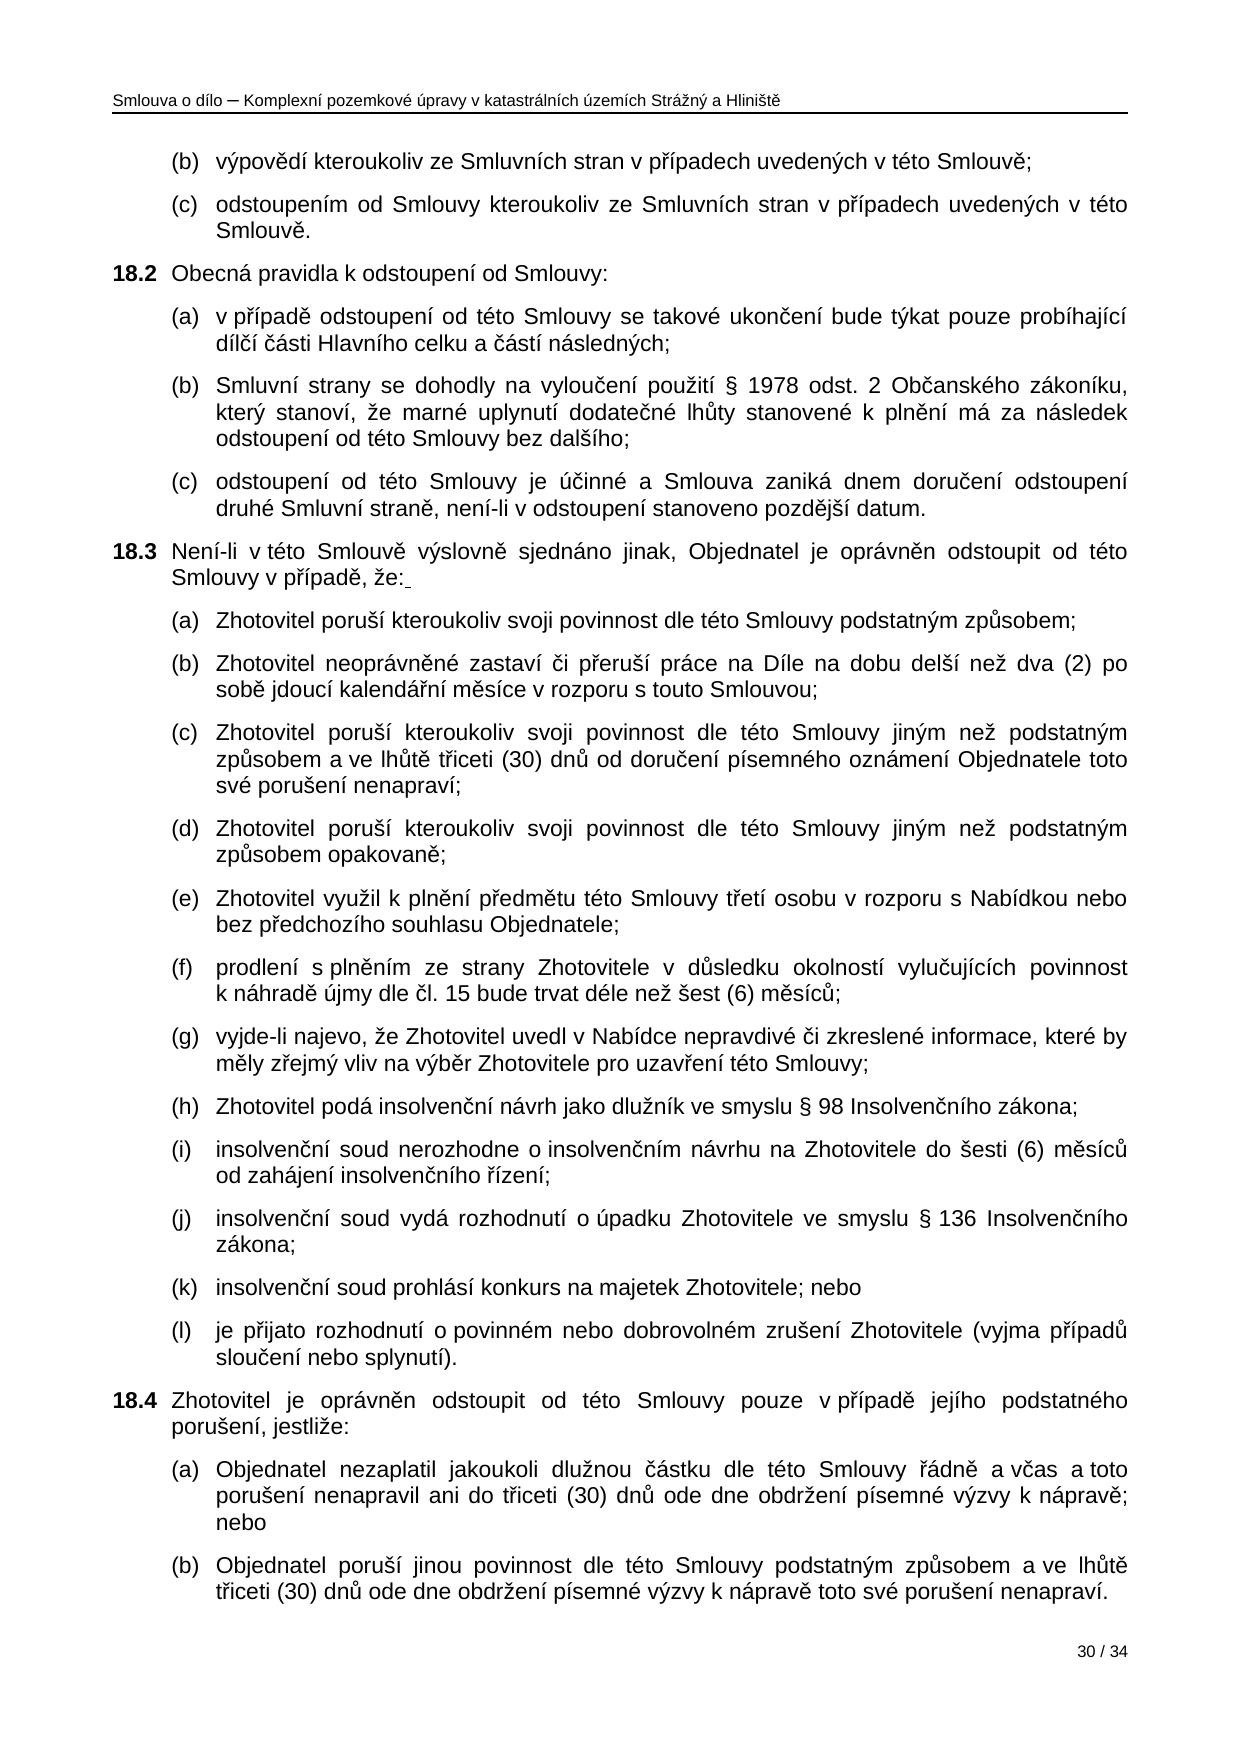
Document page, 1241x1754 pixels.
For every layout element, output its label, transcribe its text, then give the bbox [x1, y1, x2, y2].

text prodlení s plněním ze strany Zhotovitele v důsledku okolností vylučujících povinnost k náhradě újmy dle čl. 15 bude trvat déle než šest (6) měsíců; [171, 954, 1128, 1007]
list v případě odstoupení od této Smlouvy se takové ukončení bude týkat pouze probíhající dílčí části Hlavního celku a částí následných; [171, 303, 1128, 356]
text Obecná pravidla k odstoupení od Smlouvy: [112, 260, 1128, 286]
text výpovědí kteroukoliv ze Smluvních stran v případech uvedených v této Smlouvě; [171, 148, 1128, 174]
text insolvenční soud nerozhodne o insolvenčním návrhu na Zhotovitele do šesti (6) měsíců od zahájení insolvenčního řízení; [171, 1136, 1128, 1188]
text Zhotovitel je oprávněn odstoupit od této Smlouvy pouze v případě jejího podstatného porušení, jestliže: [112, 1387, 1128, 1439]
list Zhotovitel neoprávněné zastaví či přeruší práce na Díle na dobu delší než dva (2) po sobě jdoucí kalendářní měsíce v rozporu s touto Smlouvou; [171, 650, 1128, 703]
text insolvenční soud vydá rozhodnutí o úpadku Zhotovitele ve smyslu § 136 Insolvenčního zákona; [171, 1205, 1128, 1258]
list Objednatel nezaplatil jakoukoli dlužnou částku dle této Smlouvy řádně a včas a toto porušení nenapravil ani do třiceti (30) dnů ode dne obdržení písemné výzvy k nápravě; nebo [171, 1456, 1128, 1535]
text Není-li v této Smlouvě výslovně sjednáno jinak, Objednatel je oprávněn odstoupit od této Smlouvy v případě, že: [112, 538, 1128, 590]
list Zhotovitel poruší kteroukoliv svoji povinnost dle této Smlouvy podstatným způsobem; [171, 607, 1128, 633]
text Smluvní strany se dohodly na vyloučení použití § 1978 odst. 2 Občanského zákoníku, který stanoví, že marné uplynutí dodatečné lhůty stanovené k plnění má za následek odstoupení od této Smlouvy bez dalšího; [171, 372, 1128, 452]
text odstoupení od této Smlouvy je účinné a Smlouva zaniká dnem doručení odstoupení druhé Smluvní straně, není-li v odstoupení stanoveno pozdější datum. [171, 468, 1128, 521]
text Zhotovitel podá insolvenční návrh jako dlužník ve smyslu § 98 Insolvenčního zákona; [171, 1093, 1128, 1119]
text insolvenční soud prohlásí konkurs na majetek Zhotovitele; nebo [171, 1274, 1128, 1301]
text Zhotovitel poruší kteroukoliv svoji povinnost dle této Smlouvy jiným než podstatným způsobem opakovaně; [171, 815, 1128, 868]
text Objednatel poruší jinou povinnost dle této Smlouvy podstatným způsobem a ve lhůtě třiceti (30) dnů ode dne obdržení písemné výzvy k nápravě toto své porušení nenapraví. [171, 1552, 1128, 1604]
text vyjde-li najevo, že Zhotovitel uvedl v Nabídce nepravdivé či zkreslené informace, které by měly zřejmý vliv na výběr Zhotovitele pro uzavření této Smlouvy; [171, 1023, 1128, 1076]
text Zhotovitel poruší kteroukoliv svoji povinnost dle této Smlouvy jiným než podstatným způsobem a ve lhůtě třiceti (30) dnů od doručení písemného oznámení Objednatele toto své porušení nenapraví; [171, 719, 1128, 798]
text Zhotovitel využil k plnění předmětu této Smlouvy třetí osobu v rozporu s Nabídkou nebo bez předchozího souhlasu Objednatele; [171, 884, 1128, 937]
text odstoupením od Smlouvy kteroukoliv ze Smluvních stran v případech uvedených v této Smlouvě. [171, 191, 1128, 243]
text je přijato rozhodnutí o povinném nebo dobrovolném zrušení Zhotovitele (vyjma případů sloučení nebo splynutí). [171, 1317, 1128, 1370]
